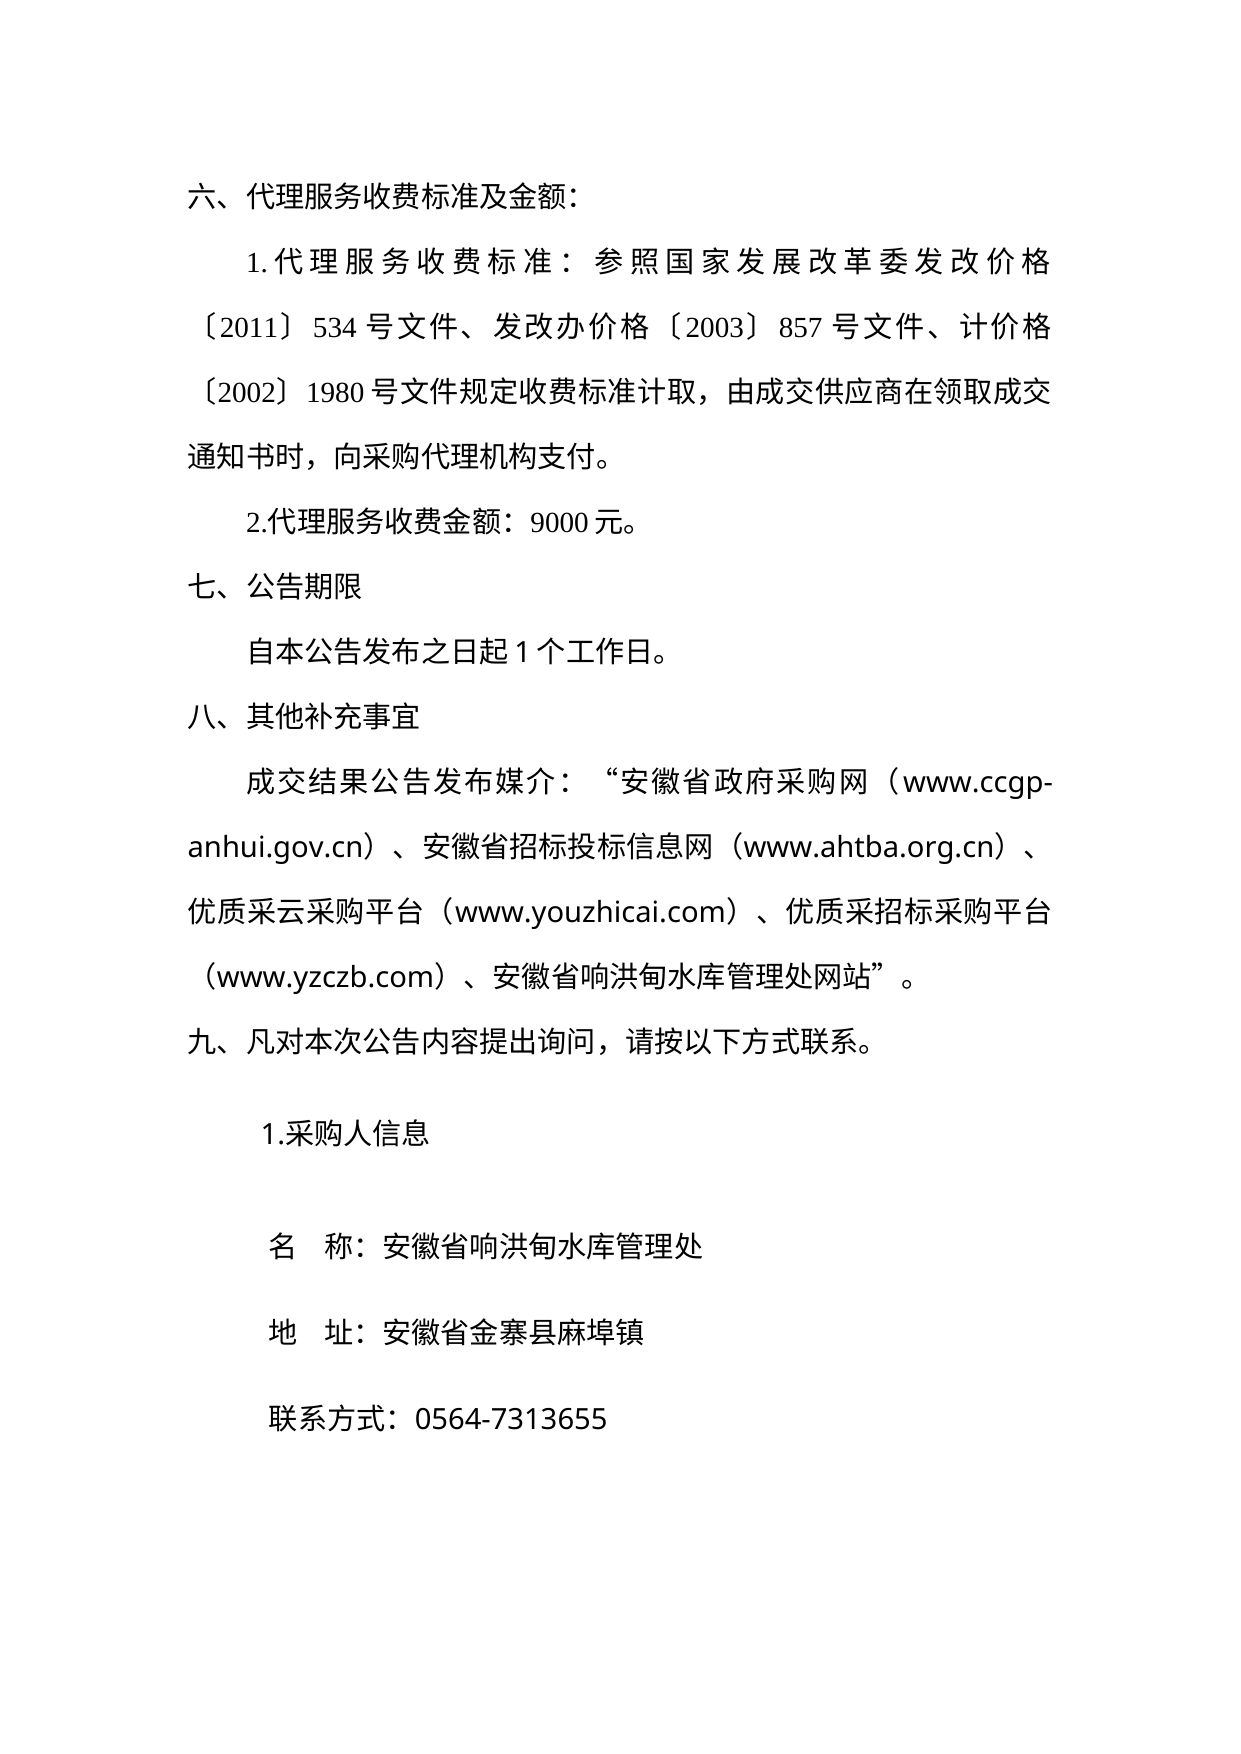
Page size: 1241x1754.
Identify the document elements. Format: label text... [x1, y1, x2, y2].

text 六、代理服务收费标准及金额： [187, 162, 1053, 227]
text 八、其他补充事宜 [187, 682, 1053, 747]
text 地 址：安徽省金寨县麻埠镇 [269, 1298, 1053, 1363]
subtitle 1.采购人信息 [187, 1099, 1053, 1164]
text 自本公告发布之日起1个工作日。 [187, 617, 1053, 682]
text 七、公告期限 [187, 552, 1053, 617]
text 名 称：安徽省响洪甸水库管理处 [269, 1212, 1053, 1277]
text 九、凡对本次公告内容提出询问，请按以下方式联系。 [187, 1007, 1053, 1072]
text 成交结果公告发布媒介：“安徽省政府采购网（www.ccgp-anhui.gov.cn）、安徽省招标投标信息网（www.ahtba.org.cn）、优质采云采购平台（www.youzhicai.com）、优质采招标采购平台（www.yzczb.com）、安徽省响洪甸水库管理处网站”。 [187, 747, 1053, 1007]
text 1.代理服务收费标准：参照国家发展改革委发改价格〔2011〕534号文件、发改办价格〔2003〕857号文件、计价格〔2002〕1980号文件规定收费标准计取，由成交供应商在领取成交通知书时，向采购代理机构支付。 [187, 227, 1053, 487]
text 2.代理服务收费金额：9000元。 [187, 487, 1053, 552]
text 联系方式：0564-7313655 [269, 1384, 1053, 1449]
